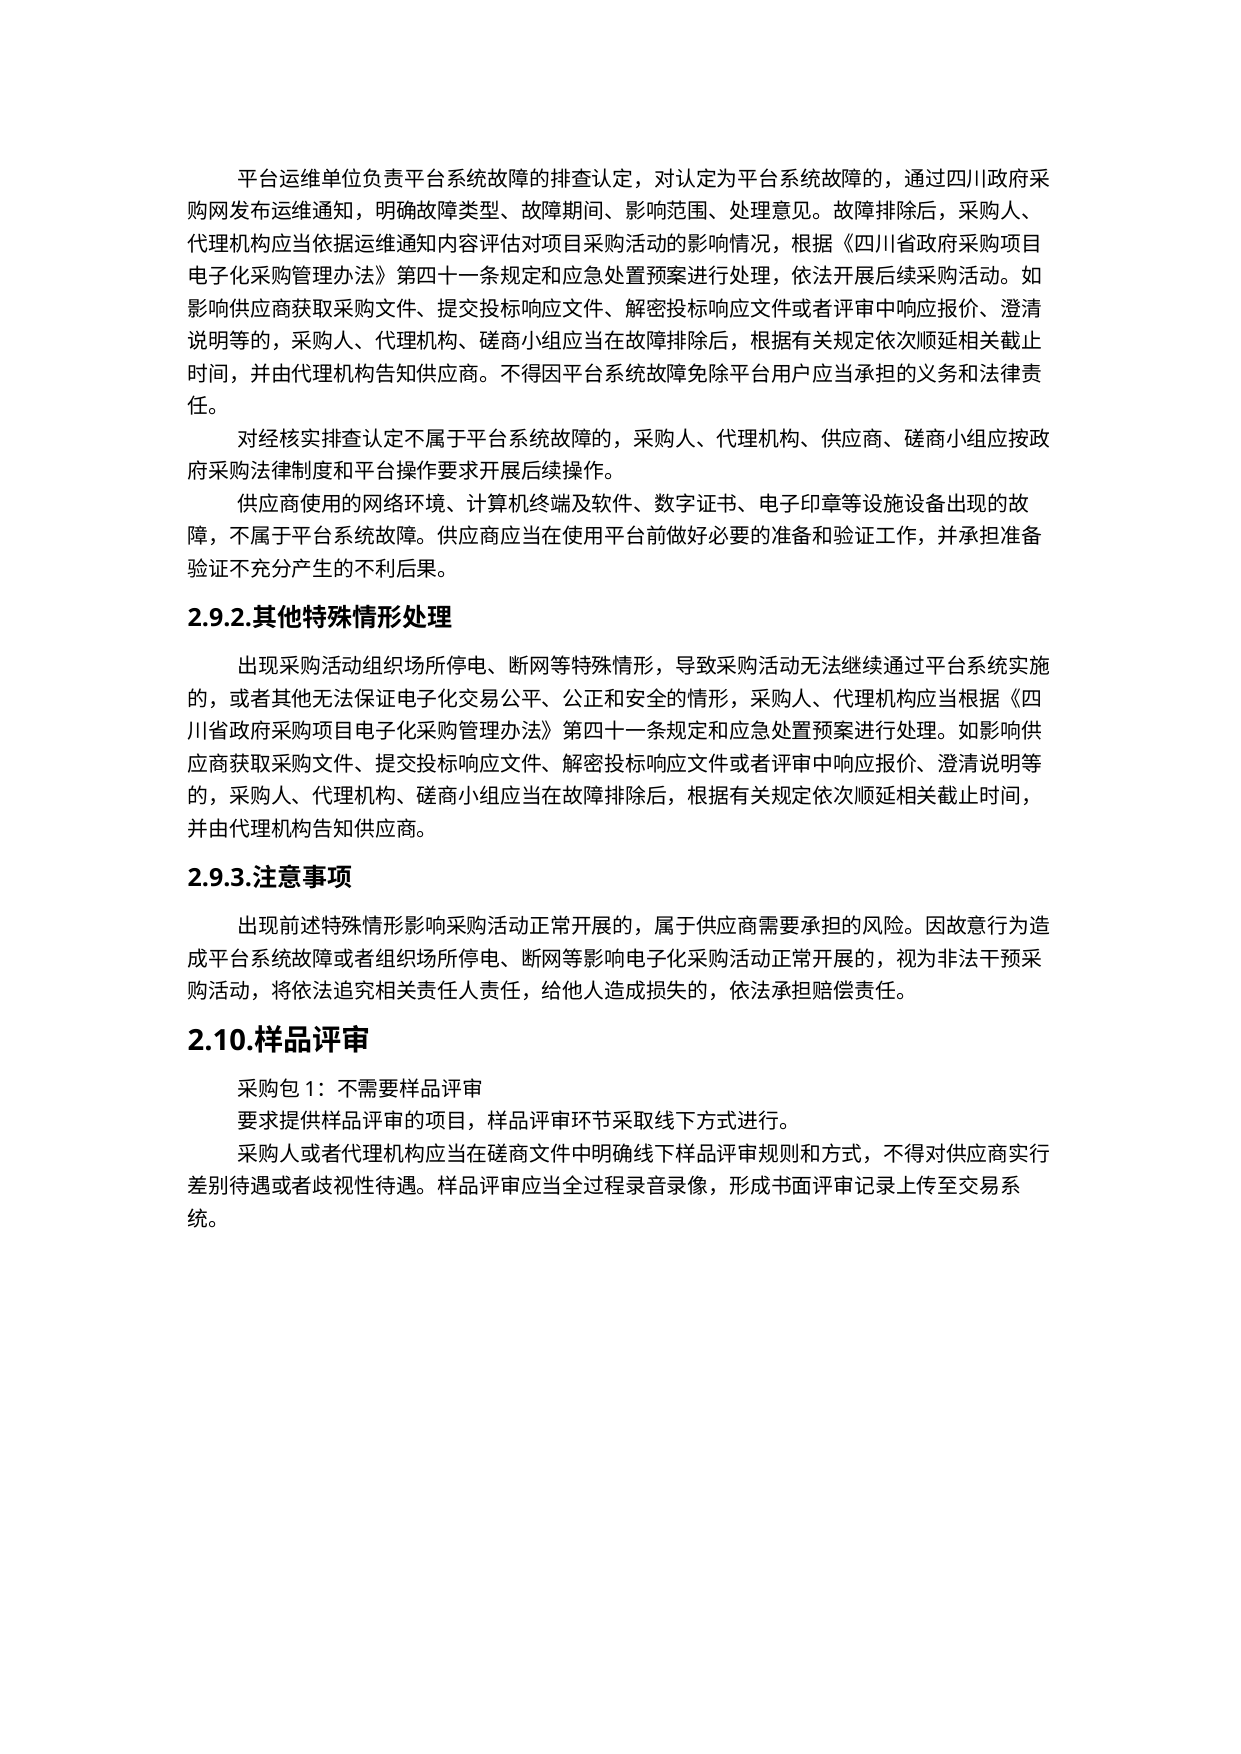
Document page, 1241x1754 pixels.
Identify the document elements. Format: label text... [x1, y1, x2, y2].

text 采购包1：不需要样品评审 [187, 1072, 1053, 1104]
text 出现前述特殊情形影响采购活动正常开展的，属于供应商需要承担的风险。因故意行为造成平台系统故障或者组织场所停电、断网等影响电子化采购活动正常开展的，视为非法干预采购活动，将依法追究相关责任人责任，给他人造成损失的，依法承担赔偿责任。 [187, 909, 1053, 1007]
text 采购人或者代理机构应当在磋商文件中明确线下样品评审规则和方式，不得对供应商实行差别待遇或者歧视性待遇。样品评审应当全过程录音录像，形成书面评审记录上传至交易系统。 [187, 1137, 1053, 1234]
text 平台运维单位负责平台系统故障的排查认定，对认定为平台系统故障的，通过四川政府采购网发布运维通知，明确故障类型、故障期间、影响范围、处理意见。故障排除后，采购人、代理机构应当依据运维通知内容评估对项目采购活动的影响情况，根据《四川省政府采购项目电子化采购管理办法》第四十一条规定和应急处置预案进行处理，依法开展后续采购活动。如影响供应商获取采购文件、提交投标响应文件、解密投标响应文件或者评审中响应报价、澄清说明等的，采购人、代理机构、磋商小组应当在故障排除后，根据有关规定依次顺延相关截止时间，并由代理机构告知供应商。不得因平台系统故障免除平台用户应当承担的义务和法律责任。 [187, 162, 1053, 422]
text 出现采购活动组织场所停电、断网等特殊情形，导致采购活动无法继续通过平台系统实施的，或者其他无法保证电子化交易公平、公正和安全的情形，采购人、代理机构应当根据《四川省政府采购项目电子化采购管理办法》第四十一条规定和应急处置预案进行处理。如影响供应商获取采购文件、提交投标响应文件、解密投标响应文件或者评审中响应报价、澄清说明等的，采购人、代理机构、磋商小组应当在故障排除后，根据有关规定依次顺延相关截止时间，并由代理机构告知供应商。 [187, 649, 1053, 844]
text 2.9.2.其他特殊情形处理 [187, 584, 1053, 649]
text 要求提供样品评审的项目，样品评审环节采取线下方式进行。 [187, 1104, 1053, 1137]
text 2.9.3.注意事项 [187, 844, 1053, 909]
text 对经核实排查认定不属于平台系统故障的，采购人、代理机构、供应商、磋商小组应按政府采购法律制度和平台操作要求开展后续操作。 [187, 422, 1053, 487]
text 2.10.样品评审 [187, 1007, 1053, 1072]
text 供应商使用的网络环境、计算机终端及软件、数字证书、电子印章等设施设备出现的故障，不属于平台系统故障。供应商应当在使用平台前做好必要的准备和验证工作，并承担准备验证不充分产生的不利后果。 [187, 487, 1053, 584]
